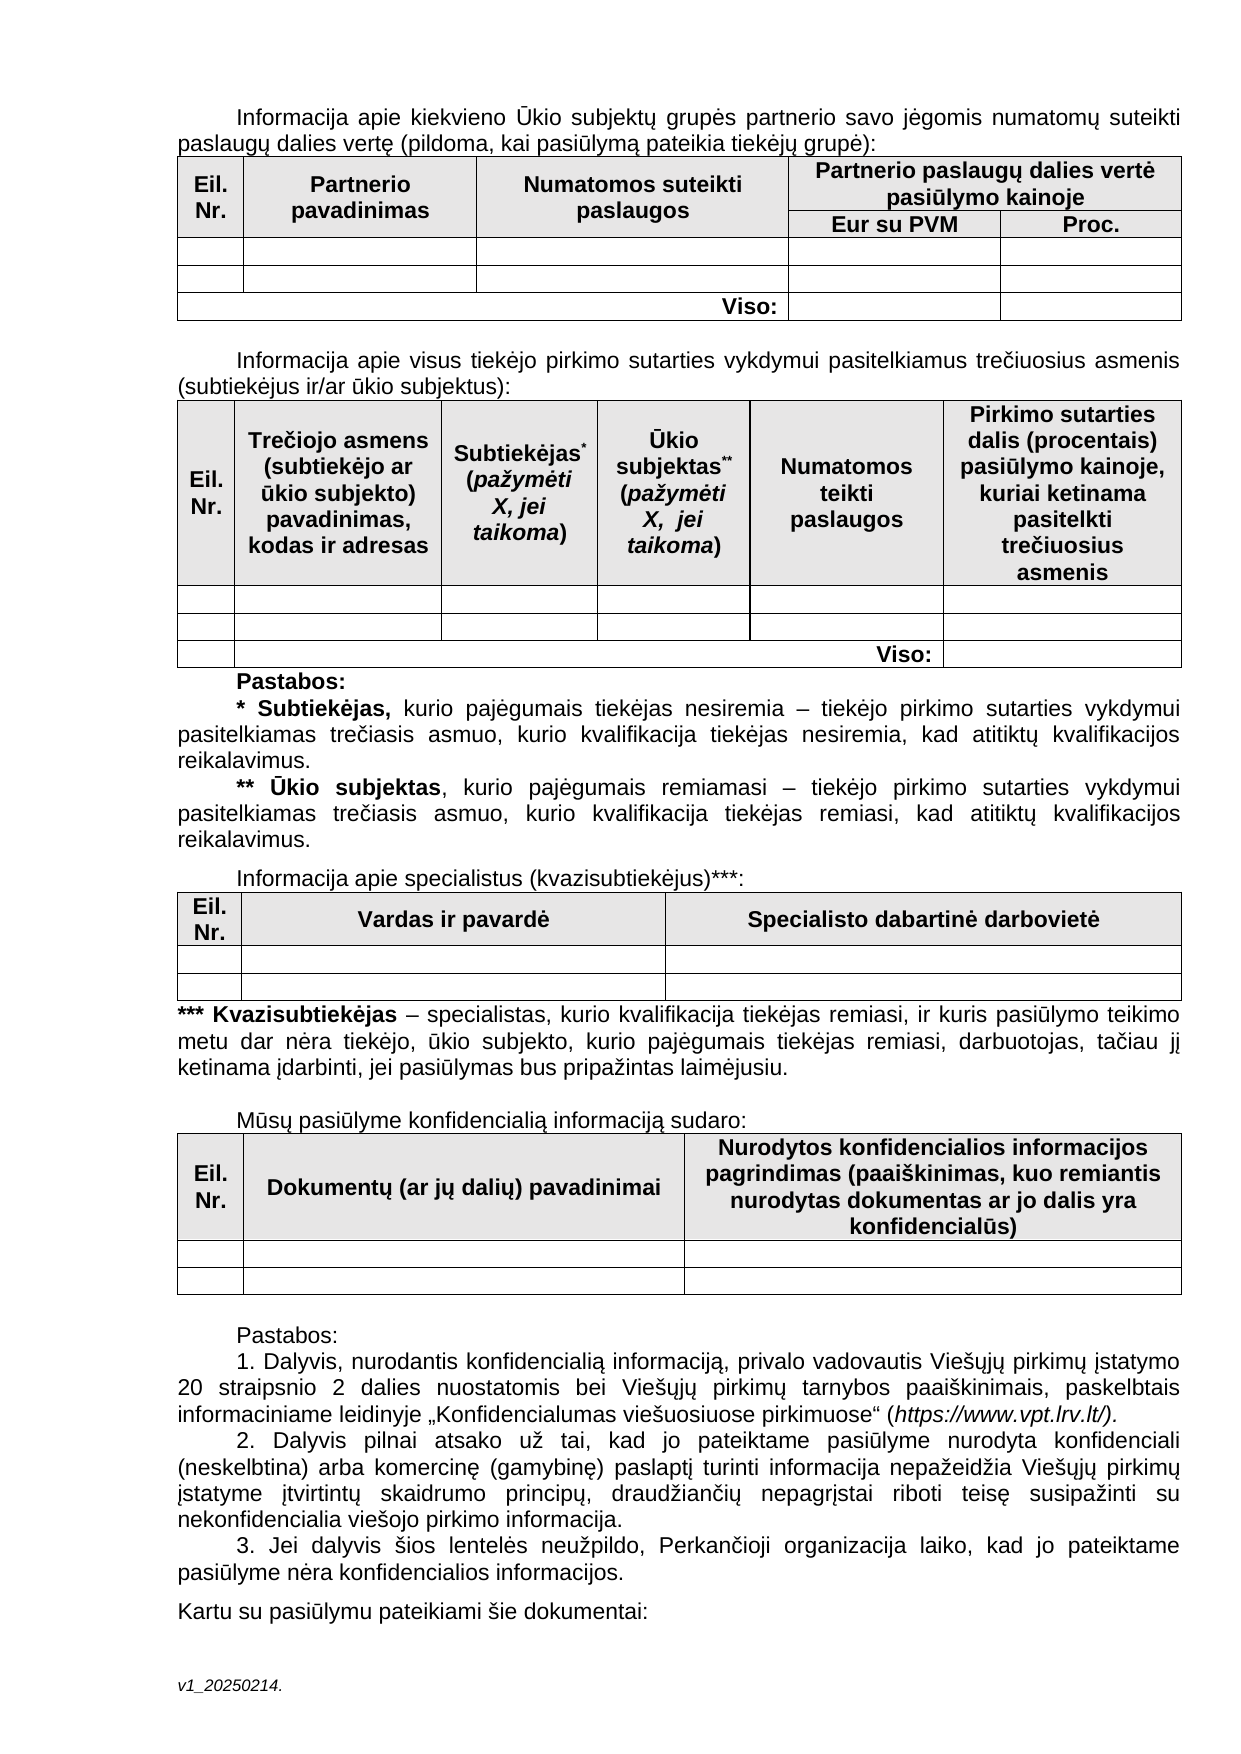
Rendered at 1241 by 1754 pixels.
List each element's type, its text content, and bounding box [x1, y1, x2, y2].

text Kartu su pasiūlymu pateikiami šie dokumentai: [177, 1598, 1181, 1624]
table_cell [178, 266, 243, 292]
table_header Vardas ir pavardė [242, 893, 665, 945]
table_cell [235, 586, 441, 612]
table_header Nurodytos konfidencialios informacijos pagrindimas (paaiškinimas, kuo remiantis nurodytas dokumentas ar jo dalis yra konfidencialūs) [685, 1134, 1181, 1239]
table_cell [442, 614, 597, 640]
table_cell [178, 614, 234, 640]
table_cell [944, 586, 1181, 612]
text *** Kvazisubtiekėjas – specialistas, kurio kvalifikacija tiekėjas remiasi, ir kuris pasiūlymo teikimo metu dar nėra tiekėjo, ūkio subjekto, kurio pajėgumais tiekėjas remiasi, darbuotojas, tačiau jį ketinama įdarbinti, jei pasiūlymas bus pripažintas laimėjusiu. [177, 1001, 1181, 1080]
table_cell [685, 1268, 1181, 1294]
table_cell [789, 266, 1000, 292]
table_header Dokumentų (ar jų dalių) pavadinimai [244, 1134, 684, 1239]
table_cell [242, 946, 665, 973]
table_cell [685, 1241, 1181, 1267]
text Informacija apie visus tiekėjo pirkimo sutarties vykdymui pasitelkiamus trečiuosius asmenis (subtiekėjus ir/ar ūkio subjektus): [177, 347, 1181, 399]
table_cell [442, 586, 597, 612]
table_cell [1001, 293, 1181, 319]
table_cell [944, 614, 1181, 640]
table_header Eil. Nr. [178, 401, 234, 585]
text Pastabos: [177, 668, 1181, 695]
table_cell Eur su PVM [789, 211, 1000, 237]
table_cell [1001, 266, 1181, 292]
table_cell [244, 238, 476, 265]
table_cell [477, 266, 788, 292]
table_header Specialisto dabartinė darbovietė [666, 893, 1181, 945]
text Pastabos: [177, 1322, 1181, 1348]
table_header Pirkimo sutarties dalis (procentais) pasiūlymo kainoje, kuriai ketinama pasitelkti trečiuosius asmenis [944, 401, 1181, 585]
table_cell [1001, 238, 1181, 265]
table_cell [178, 974, 241, 1000]
text Informacija apie kiekvieno Ūkio subjektų grupės partnerio savo jėgomis numatomų suteikti paslaugų dalies vertę (pildoma, kai pasiūlymą pateikia tiekėjų grupė): [177, 103, 1181, 156]
table_cell [178, 586, 234, 612]
table_header Partnerio pavadinimas [244, 157, 476, 237]
table_header Eil. Nr. [178, 1134, 243, 1239]
table_header Ūkio subjektas** (pažymėti X, jei taikoma) [598, 401, 749, 585]
table_cell [598, 586, 749, 612]
text 2. Dalyvis pilnai atsako už tai, kad jo pateiktame pasiūlyme nurodyta konfidenciali (neskelbtina) arba komercinę (gamybinę) paslaptį turinti informacija nepažeidžia Viešųjų pirkimų įstatyme įtvirtintų skaidrumo principų, draudžiančių nepagrįstai riboti teisę susipažinti su nekonfidencialia viešojo pirkimo informacija. [177, 1427, 1181, 1532]
table_header Numatomos teikti paslaugos [751, 401, 943, 585]
table_cell [751, 614, 943, 640]
text 3. Jei dalyvis šios lentelės neužpildo, Perkančioji organizacija laiko, kad jo pateiktame pasiūlyme nėra konfidencialios informacijos. [177, 1532, 1181, 1585]
text 1. Dalyvis, nurodantis konfidencialią informaciją, privalo vadovautis Viešųjų pirkimų įstatymo 20 straipsnio 2 dalies nuostatomis bei Viešųjų pirkimų tarnybos paaiškinimais, paskelbtais informaciniame leidinyje „Konfidencialumas viešuosiuose pirkimuose“ (https://www.vpt.lrv.lt/). [177, 1348, 1181, 1427]
table_cell [178, 238, 243, 265]
table_cell [178, 946, 241, 973]
table_cell [477, 238, 788, 265]
table_header Eil. Nr. [178, 157, 243, 237]
table_cell [666, 974, 1181, 1000]
table_cell [244, 266, 476, 292]
table_cell [178, 641, 234, 667]
table_cell [178, 1268, 243, 1294]
table_cell [789, 238, 1000, 265]
text * Subtiekėjas, kurio pajėgumais tiekėjas nesiremia – tiekėjo pirkimo sutarties vykdymui pasitelkiamas trečiasis asmuo, kurio kvalifikacija tiekėjas nesiremia, kad atitiktų kvalifikacijos reikalavimus. [177, 695, 1181, 774]
table_header Partnerio paslaugų dalies vertė pasiūlymo kainoje [789, 157, 1181, 210]
table_cell [666, 946, 1181, 973]
table_header Numatomos suteikti paslaugos [477, 157, 788, 237]
table_cell Proc. [1001, 211, 1181, 237]
table_cell [944, 641, 1181, 667]
text ** Ūkio subjektas, kurio pajėgumais remiamasi – tiekėjo pirkimo sutarties vykdymui pasitelkiamas trečiasis asmuo, kurio kvalifikacija tiekėjas remiasi, kad atitiktų kvalifikacijos reikalavimus. [177, 774, 1181, 853]
table_header Trečiojo asmens (subtiekėjo ar ūkio subjekto) pavadinimas, kodas ir adresas [235, 401, 441, 585]
table_cell [235, 614, 441, 640]
table_cell [244, 1268, 684, 1294]
table_cell [242, 974, 665, 1000]
table_cell Viso: [235, 641, 943, 667]
text Informacija apie specialistus (kvazisubtiekėjus)***: [177, 865, 1181, 892]
table_header Subtiekėjas* (pažymėti X, jei taikoma) [442, 401, 597, 585]
text Mūsų pasiūlyme konfidencialią informaciją sudaro: [177, 1107, 1181, 1133]
table_header Eil. Nr. [178, 893, 241, 945]
table_cell [244, 1241, 684, 1267]
table_cell [598, 614, 749, 640]
table_cell [178, 1241, 243, 1267]
table_cell [789, 293, 1000, 319]
table_cell [751, 586, 943, 612]
table_cell Viso: [178, 293, 788, 319]
